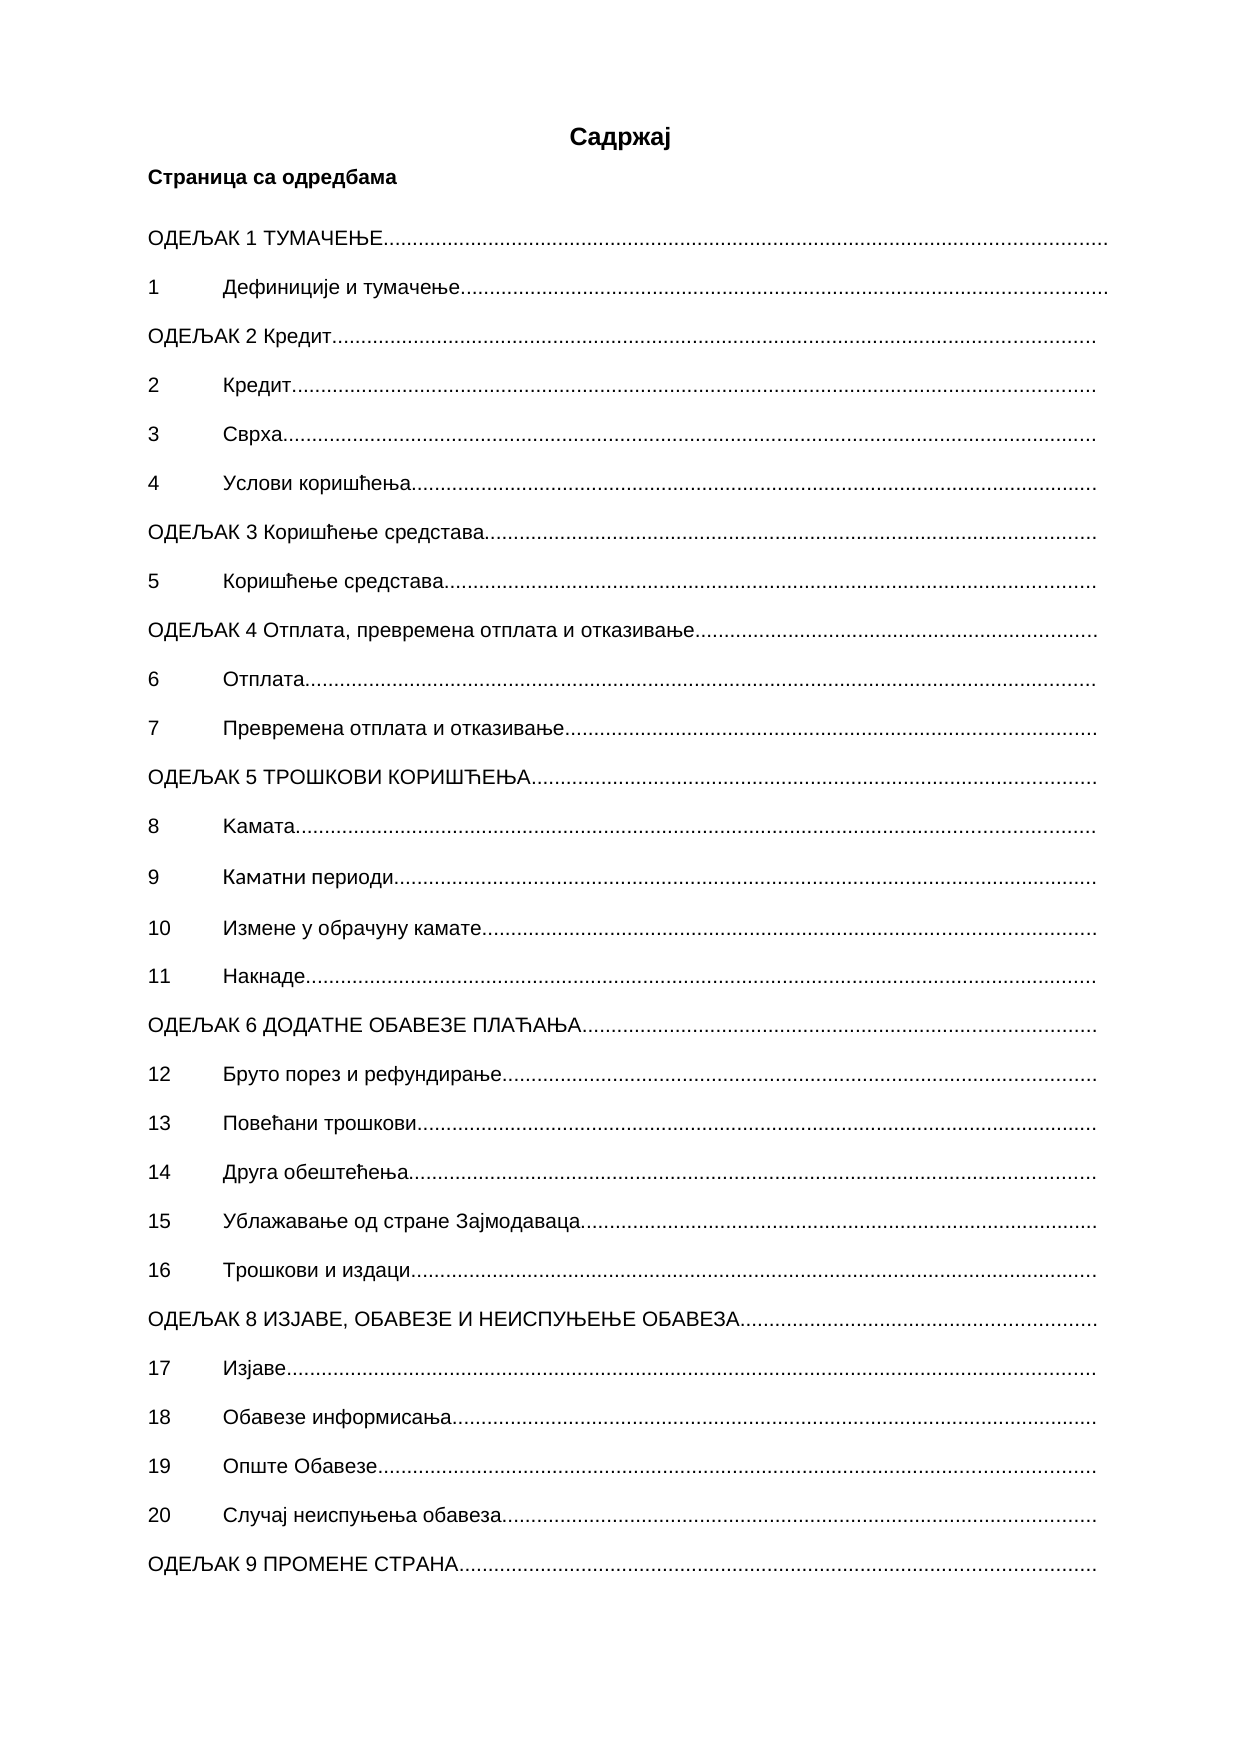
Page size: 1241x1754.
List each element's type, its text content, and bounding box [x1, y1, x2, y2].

text 10 Измене у обрачуну камате 35 [148, 915, 1092, 939]
text 1 Дефиниције и тумачење 1 [148, 275, 1092, 299]
text 18 Обавезе информисања 59 [148, 1405, 1092, 1429]
text 5 Коришћење средстава 27 [148, 569, 1092, 593]
text 12 Бруто порез и рефундирање 39 [148, 1062, 1092, 1086]
text 4 Услови коришћења 25 [148, 471, 1092, 495]
text 13 Повећани трошкови 44 [148, 1111, 1092, 1135]
text 16 Трошкови и издаци 48 [148, 1258, 1092, 1282]
text 20 Случај неиспуњења обавеза 71 [148, 1503, 1092, 1527]
text 7 Превремена отплата и отказивање 29 [148, 716, 1092, 739]
text ОДЕЉАК 2 Кредит 23 [148, 324, 1092, 348]
text 11 Накнаде 38 [148, 964, 1092, 988]
text ОДЕЉАК 9 ПРОМЕНЕ СТРАНА 76 [148, 1552, 1092, 1576]
text 19 Општe Обавезе 64 [148, 1454, 1092, 1478]
text 8 Kамата 34 [148, 813, 1092, 837]
text ОДЕЉАК 1 ТУМАЧЕЊЕ 1 [148, 226, 1092, 250]
text 14 Друга обештећења 46 [148, 1160, 1092, 1184]
text 6 Отплата 29 [148, 667, 1092, 691]
text Страница са одредбама [148, 165, 1092, 189]
text ОДЕЉАК 4 Отплата, превремена отплата и отказивање 29 [148, 618, 1092, 642]
text 15 Ублажавање од стране Зајмодаваца 48 [148, 1209, 1092, 1233]
text ОДЕЉАК 8 ИЗЈАВЕ, ОБАВЕЗЕ И НЕИСПУЊЕЊЕ ОБАВЕЗА 50 [148, 1307, 1092, 1331]
text Садржај [148, 122, 1092, 151]
text 17 Изјаве 50 [148, 1356, 1092, 1380]
text 3 Сврхa 24 [148, 422, 1092, 446]
text ОДЕЉАК 3 Коришћење средстава 27 [148, 520, 1092, 544]
text ОДЕЉАК 5 ТРОШКОВИ КОРИШЋЕЊА 34 [148, 764, 1092, 788]
text ОДЕЉАК 6 ДОДАТНЕ ОБАВЕЗЕ ПЛАЋАЊА 39 [148, 1013, 1092, 1037]
text 2 Кредит 23 [148, 373, 1092, 397]
text 9 Каматни периоди 35 [148, 862, 1092, 890]
